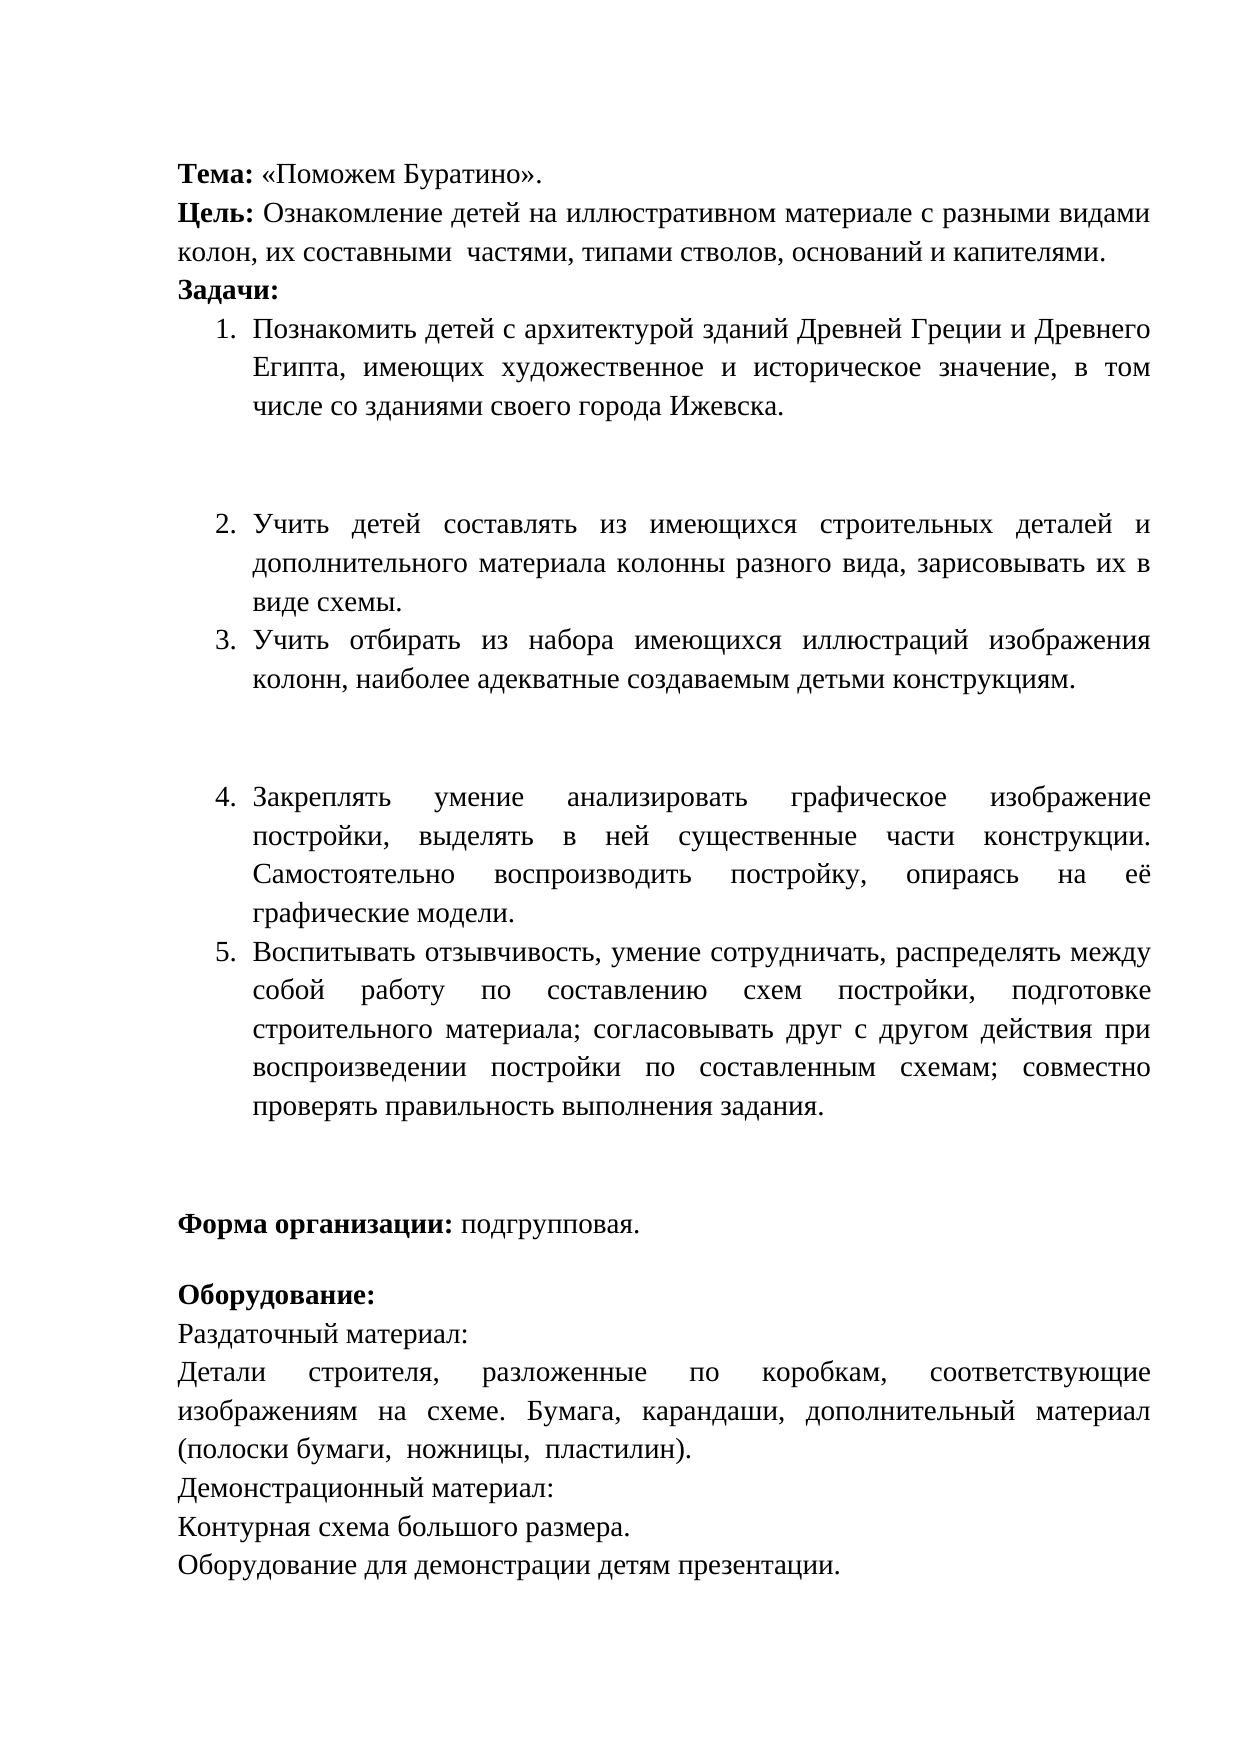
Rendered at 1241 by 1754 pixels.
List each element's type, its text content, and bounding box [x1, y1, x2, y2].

list Учить отбирать из набора имеющихся иллюстраций изображения колонн, наиболее адекватные создаваемым детьми конструкциям. [215, 622, 1152, 694]
text Детали строителя, разложенные по коробкам, соответствующие изображениям на схеме. Бумага, карандаши, дополнительный материал (полоски бумаги, ножницы, пластилин). [177, 1354, 1152, 1465]
text Форма организации: подгрупповая. [177, 1207, 1152, 1273]
list Познакомить детей с архитектурой зданий Древней Греции и Древнего Египта, имеющих художественное и историческое значение, в том числе со зданиями своего города Ижевска. [215, 311, 1152, 421]
text Тема: «Поможем Буратино». [177, 157, 1152, 190]
text Контурная схема большого размера. [177, 1509, 1152, 1542]
text Цель: Ознакомление детей на иллюстративном материале с разными видами колон, их составными частями, типами стволов, оснований и капителями. [177, 195, 1152, 267]
list Воспитывать отзывчивость, умение сотрудничать, распределять между собой работу по составлению схем постройки, подготовке строительного материала; согласовывать друг с другом действия при воспроизведении постройки по составленным схемам; совместно проверять правильность выполнения задания. [215, 934, 1152, 1121]
text Оборудование: [177, 1277, 1152, 1311]
list Учить детей составлять из имеющихся строительных деталей и дополнительного материала колонны разного вида, зарисовывать их в виде схемы. [215, 507, 1152, 617]
text Раздаточный материал: [177, 1316, 1152, 1349]
text Задачи: [177, 272, 1152, 306]
text Демонстрационный материал: [177, 1470, 1152, 1504]
text Оборудование для демонстрации детям презентации. [177, 1547, 1152, 1581]
list Закреплять умение анализировать графическое изображение постройки, выделять в ней существенные части конструкции. Самостоятельно воспроизводить постройку, опираясь на её графические модели. [215, 779, 1152, 929]
